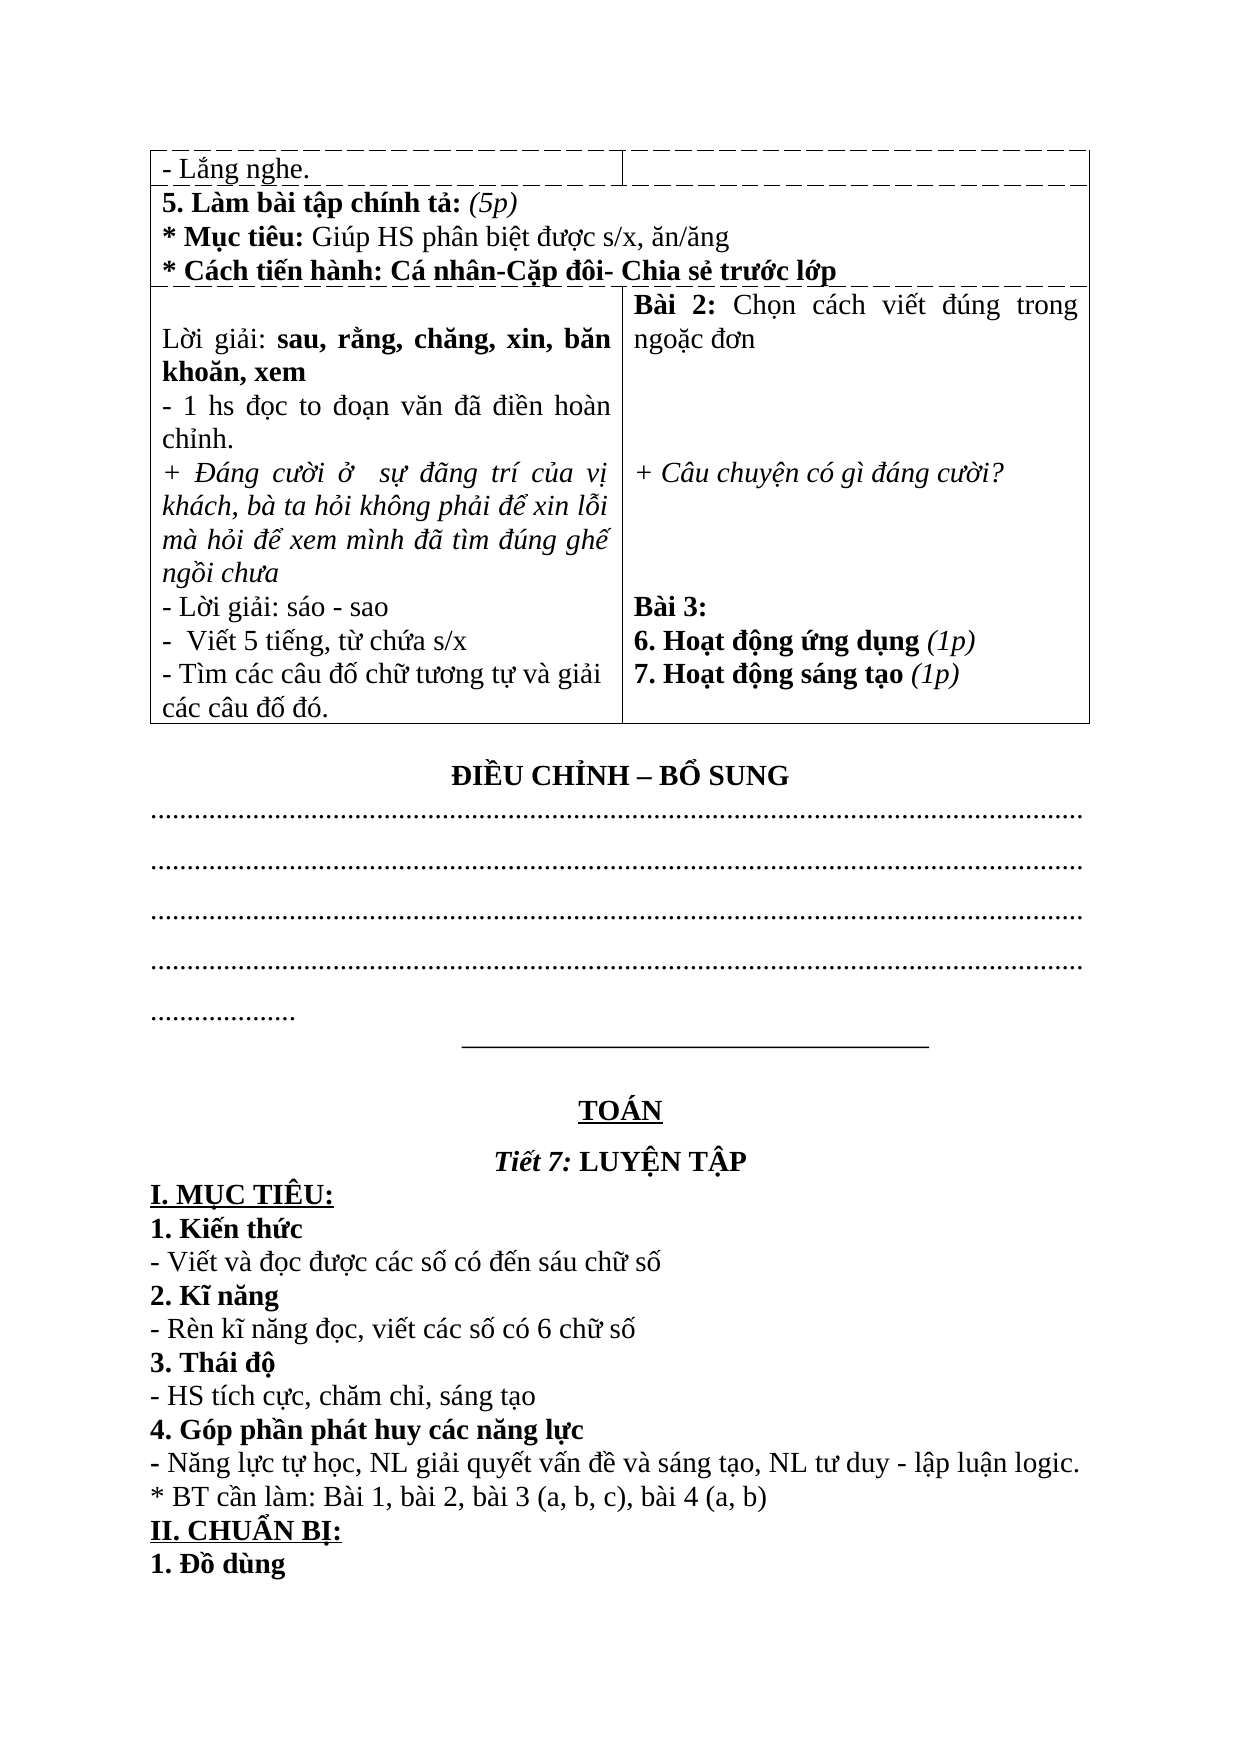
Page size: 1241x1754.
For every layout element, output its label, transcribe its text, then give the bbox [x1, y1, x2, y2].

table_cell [623, 150, 1089, 184]
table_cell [151, 150, 622, 184]
text * BT cần làm: Bài 1, bài 2, bài 3 (a, b, c), bài 4 (a, b) [150, 1479, 1090, 1513]
text .................................................................................................................................................................................................................................................................................................................................................................................................................................................................................................................................................... [150, 791, 1090, 1026]
text TOÁN [150, 1093, 1090, 1127]
text - Năng lực tự học, NL giải quyết vấn đề và sáng tạo, NL tư duy - lập luận logic. [150, 1446, 1090, 1479]
text - HS tích cực, chăm chỉ, sáng tạo [150, 1378, 1090, 1412]
text 2. Kĩ năng [150, 1278, 1090, 1311]
text 4. Góp phần phát huy các năng lực [150, 1412, 1090, 1446]
text - Rèn kĩ năng đọc, viết các số có 6 chữ số [150, 1311, 1090, 1345]
text 1. Đồ dùng [150, 1546, 1090, 1580]
text ĐIỀU CHỈNH – BỔ SUNG [150, 758, 1090, 791]
table_cell Lời giải: sau, rằng, chăng, xin, băn khoăn, xem - 1 hs đọc to đoạn văn đã điền hoàn chỉnh. + Đáng cười ở sự đãng trí của vị khách, bà ta hỏi không phải để xin lỗi mà hỏi để xem mình đã tìm đúng ghế ngồi chưa - Lời giải: sáo - sao - Viết 5 tiếng, từ chứa s/x - Tìm các câu đố chữ tương tự và giải các câu đố đó. [151, 286, 622, 723]
text II. CHUẨN BỊ: [150, 1513, 1090, 1546]
text 3. Thái độ [150, 1345, 1090, 1378]
table_cell Bài 2: Chọn cách viết đúng trong ngoặc đơn + Câu chuyện có gì đáng cười? Bài 3: 6. Hoạt động ứng dụng (1p) 7. Hoạt động sáng tạo (1p) [623, 286, 1089, 723]
text 1. Kiến thức [150, 1211, 1090, 1244]
table_cell 5. Làm bài tập chính tả: (5p) * Mục tiêu: Giúp HS phân biệt được s/x, ăn/ăng * Cách tiến hành: Cá nhân-Cặp đôi- Chia sẻ trước lớp [151, 185, 1089, 286]
text Tiết 7: LUYỆN TẬP [150, 1144, 1090, 1177]
text I. MỤC TIÊU: [150, 1177, 1090, 1211]
text - Viết và đọc được các số có đến sáu chữ số [150, 1244, 1090, 1278]
